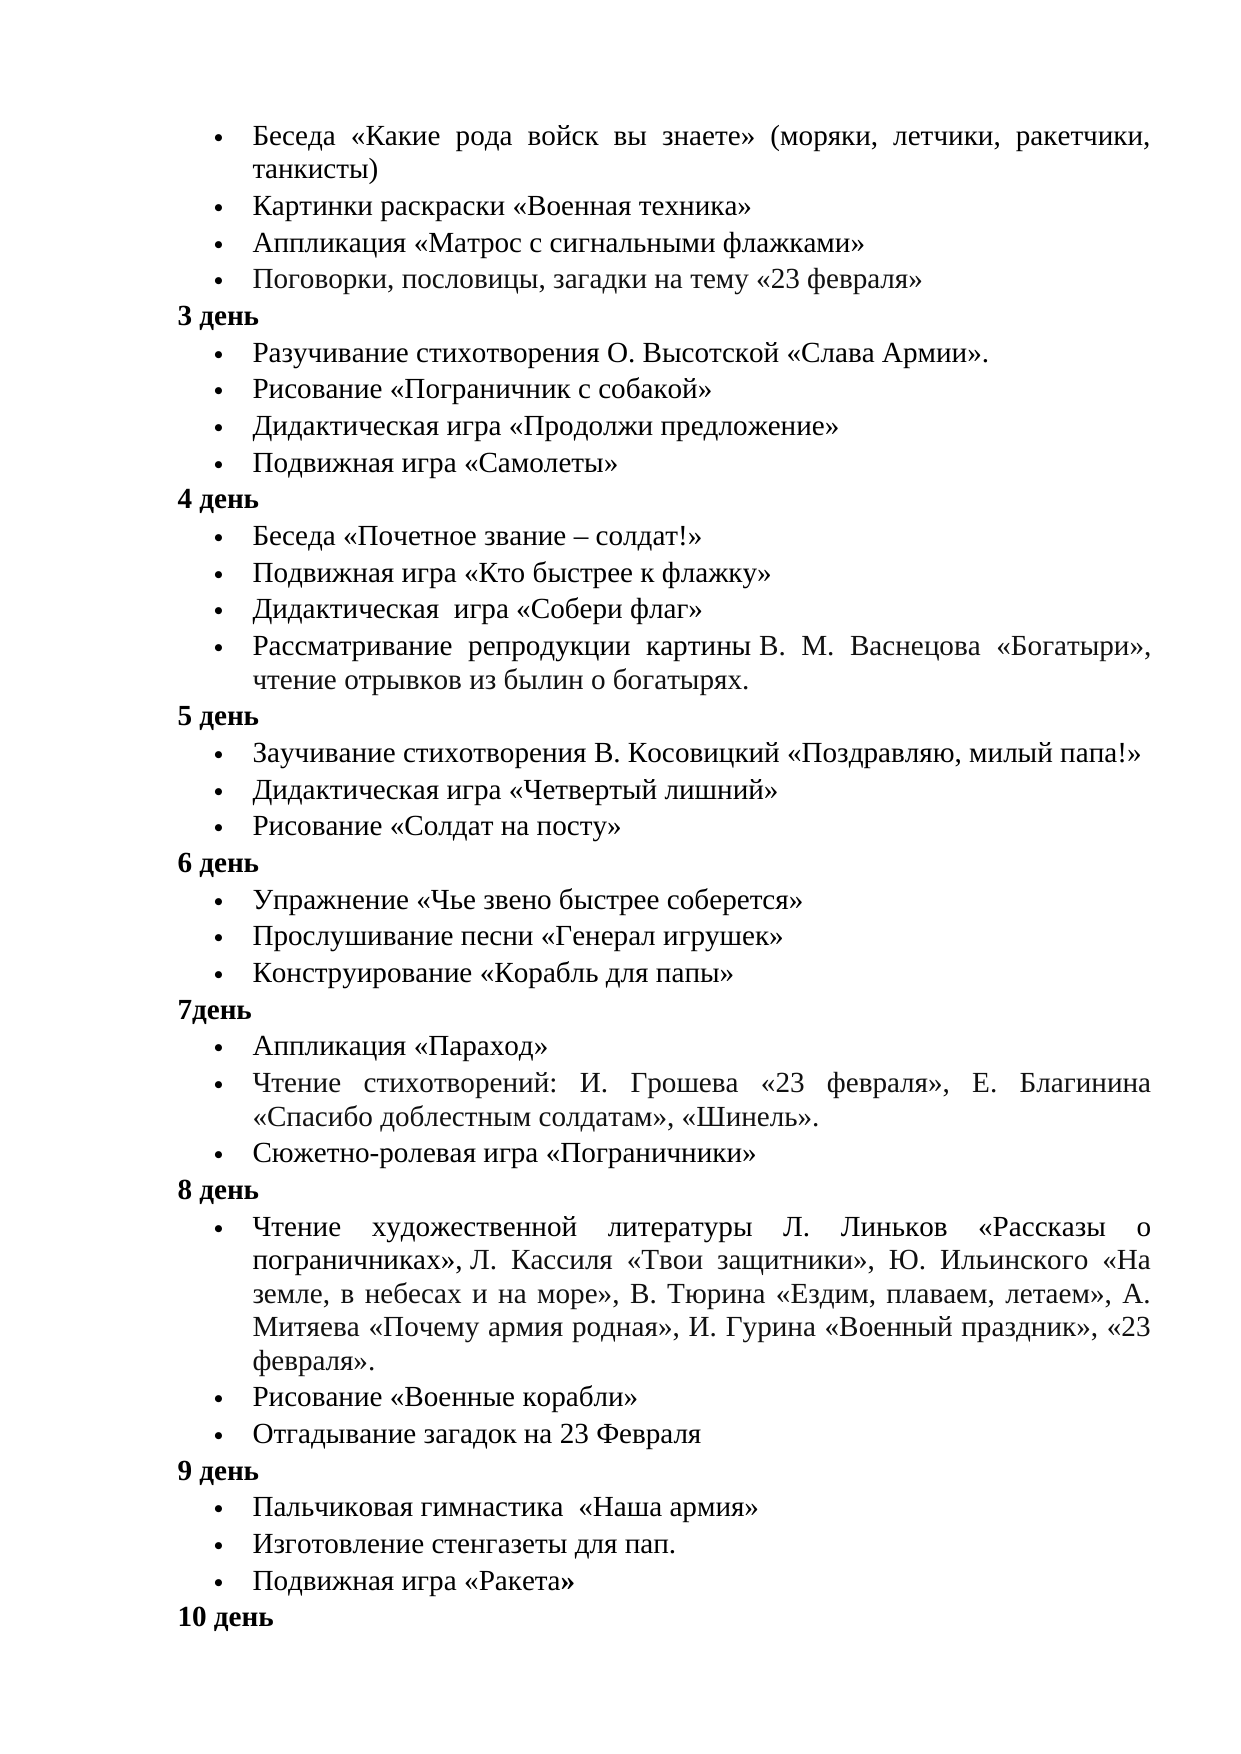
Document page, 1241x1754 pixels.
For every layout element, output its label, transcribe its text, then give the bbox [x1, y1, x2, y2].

text 6 день [177, 845, 1152, 879]
list Аппликация «Параход» [215, 1028, 1152, 1062]
list Упражнение «Чье звено быстрее соберется» [215, 882, 1152, 915]
list Рисование «Пограничник с собакой» [215, 372, 1152, 405]
list Подвижная игра «Самолеты» [215, 445, 1152, 478]
list Разучивание стихотворения О. Высотской «Слава Армии». [215, 335, 1152, 368]
list Беседа «Какие рода войск вы знаете» (моряки, летчики, ракетчики, танкисты) [215, 118, 1152, 185]
list Аппликация «Матрос с сигнальными флажками» [215, 225, 1152, 258]
list Рассматривание репродукции картины В. М. Васнецова «Богатыри», чтение отрывков из былин о богатырях. [215, 628, 1152, 695]
text 5 день [177, 698, 1152, 732]
list Рисование «Солдат на посту» [215, 808, 1152, 842]
list Чтение художественной литературы Л. Линьков «Рассказы о пограничниках», Л. Кассиля «Твои защитники», Ю. Ильинского «На земле, в небесах и на море», В. Тюрина «Ездим, плаваем, летаем», А. Митяева «Почему армия родная», И. Гурина «Военный праздник», «23 февраля». [215, 1209, 1152, 1376]
text 9 день [177, 1453, 1152, 1486]
list Картинки раскраски «Военная техника» [215, 188, 1152, 222]
text 10 день [177, 1599, 1152, 1633]
list Поговорки, пословицы, загадки на тему «23 февраля» [215, 262, 1152, 295]
list Чтение стихотворений: И. Грошева «23 февраля», Е. Благинина «Спасибо доблестным солдатам», «Шинель». [215, 1065, 1152, 1132]
list Сюжетно-ролевая игра «Пограничники» [215, 1135, 1152, 1169]
list Дидактическая игра «Продолжи предложение» [215, 408, 1152, 442]
list Пальчиковая гимнастика «Наша армия» [215, 1489, 1152, 1523]
list Подвижная игра «Ракета» [215, 1563, 1152, 1596]
list Дидактическая игра «Собери флаг» [215, 592, 1152, 625]
list Отгадывание загадок на 23 Февраля [215, 1416, 1152, 1450]
text 7день [177, 992, 1152, 1025]
list Рисование «Военные корабли» [215, 1379, 1152, 1413]
list Беседа «Почетное звание – солдат!» [215, 518, 1152, 552]
list Подвижная игра «Кто быстрее к флажку» [215, 555, 1152, 588]
list Прослушивание песни «Генерал игрушек» [215, 918, 1152, 952]
list Дидактическая игра «Четвертый лишний» [215, 772, 1152, 805]
text 4 день [177, 482, 1152, 515]
list Заучивание стихотворения В. Косовицкий «Поздравляю, милый папа!» [215, 735, 1152, 769]
text 8 день [177, 1172, 1152, 1206]
list Конструирование «Корабль для папы» [215, 955, 1152, 989]
text 3 день [177, 298, 1152, 332]
list Изготовление стенгазеты для пап. [215, 1526, 1152, 1560]
